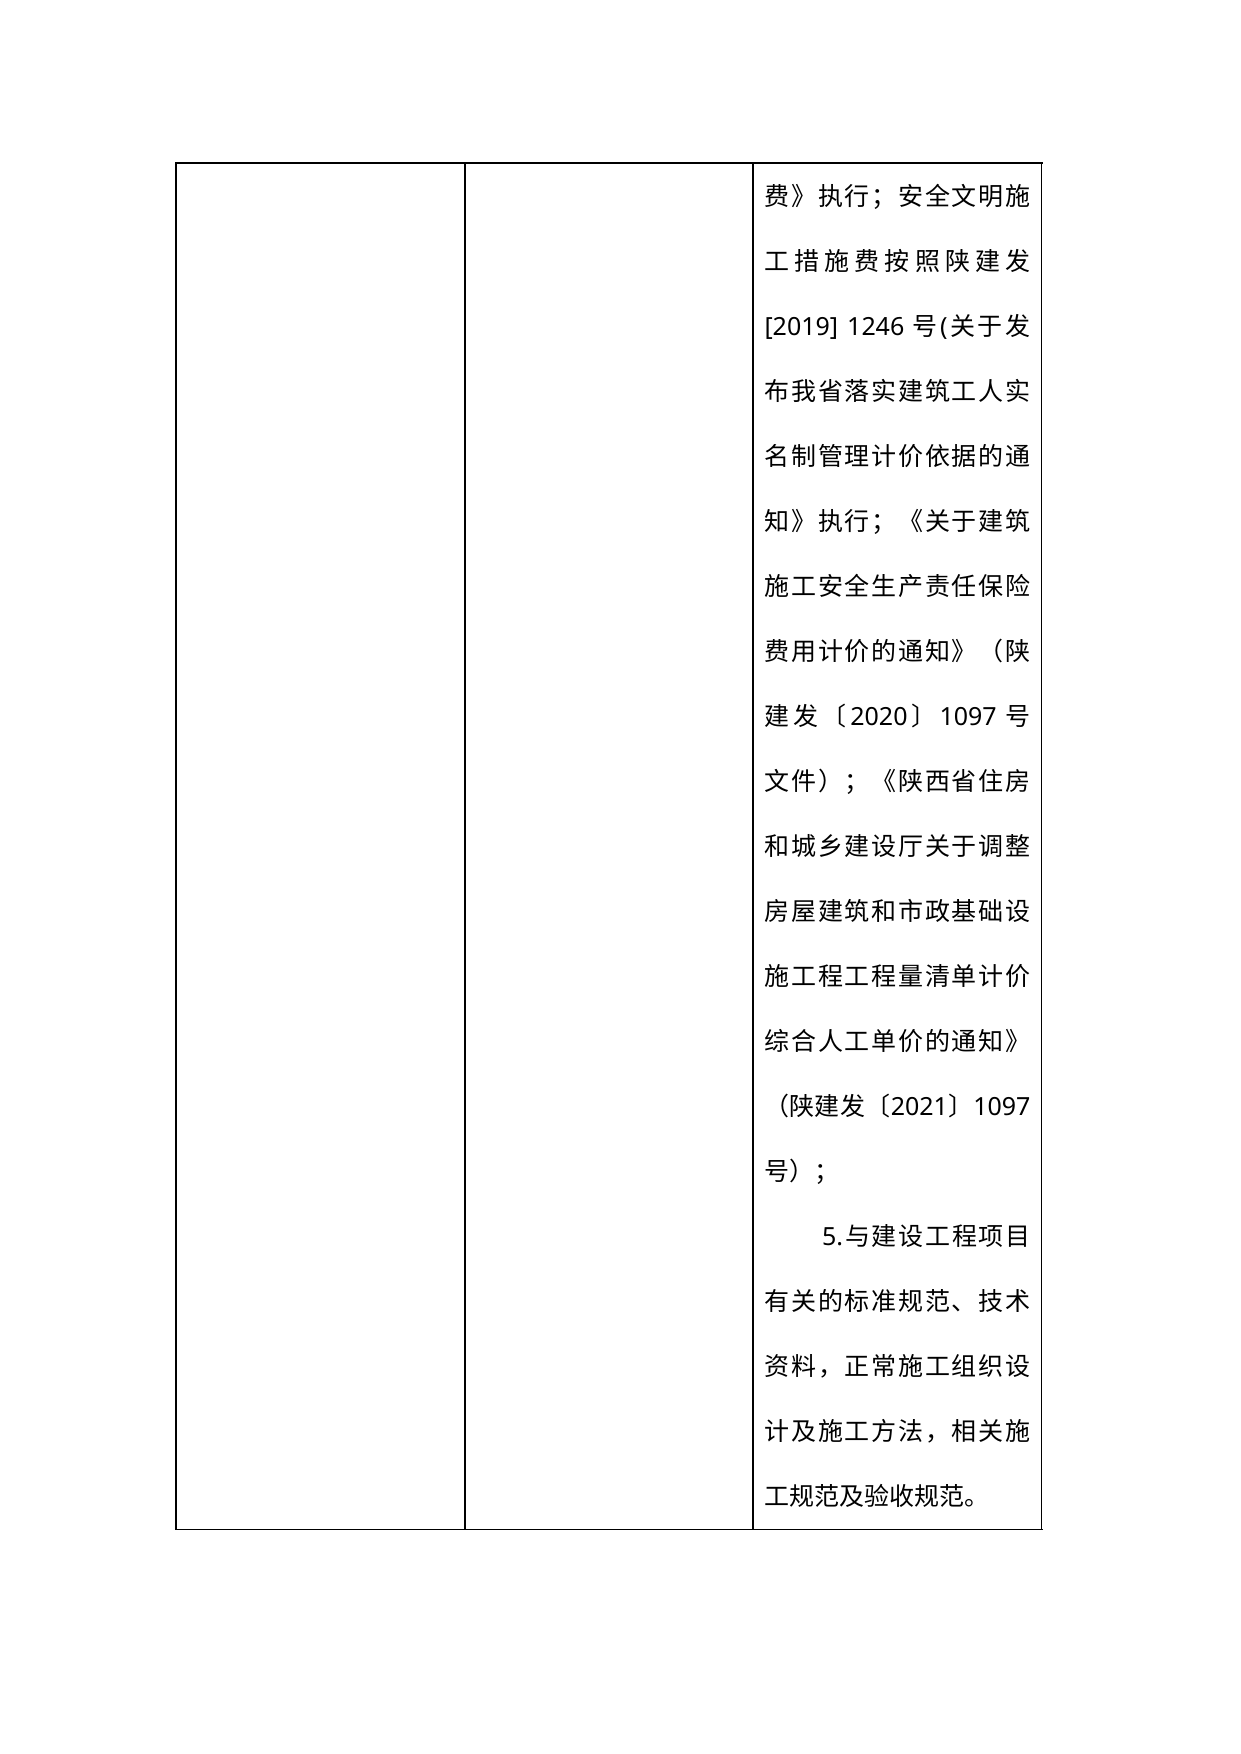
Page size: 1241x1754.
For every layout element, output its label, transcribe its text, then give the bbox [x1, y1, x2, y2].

table_cell 1 [466, 164, 752, 1528]
table_cell [177, 164, 464, 1528]
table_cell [754, 164, 1041, 1528]
